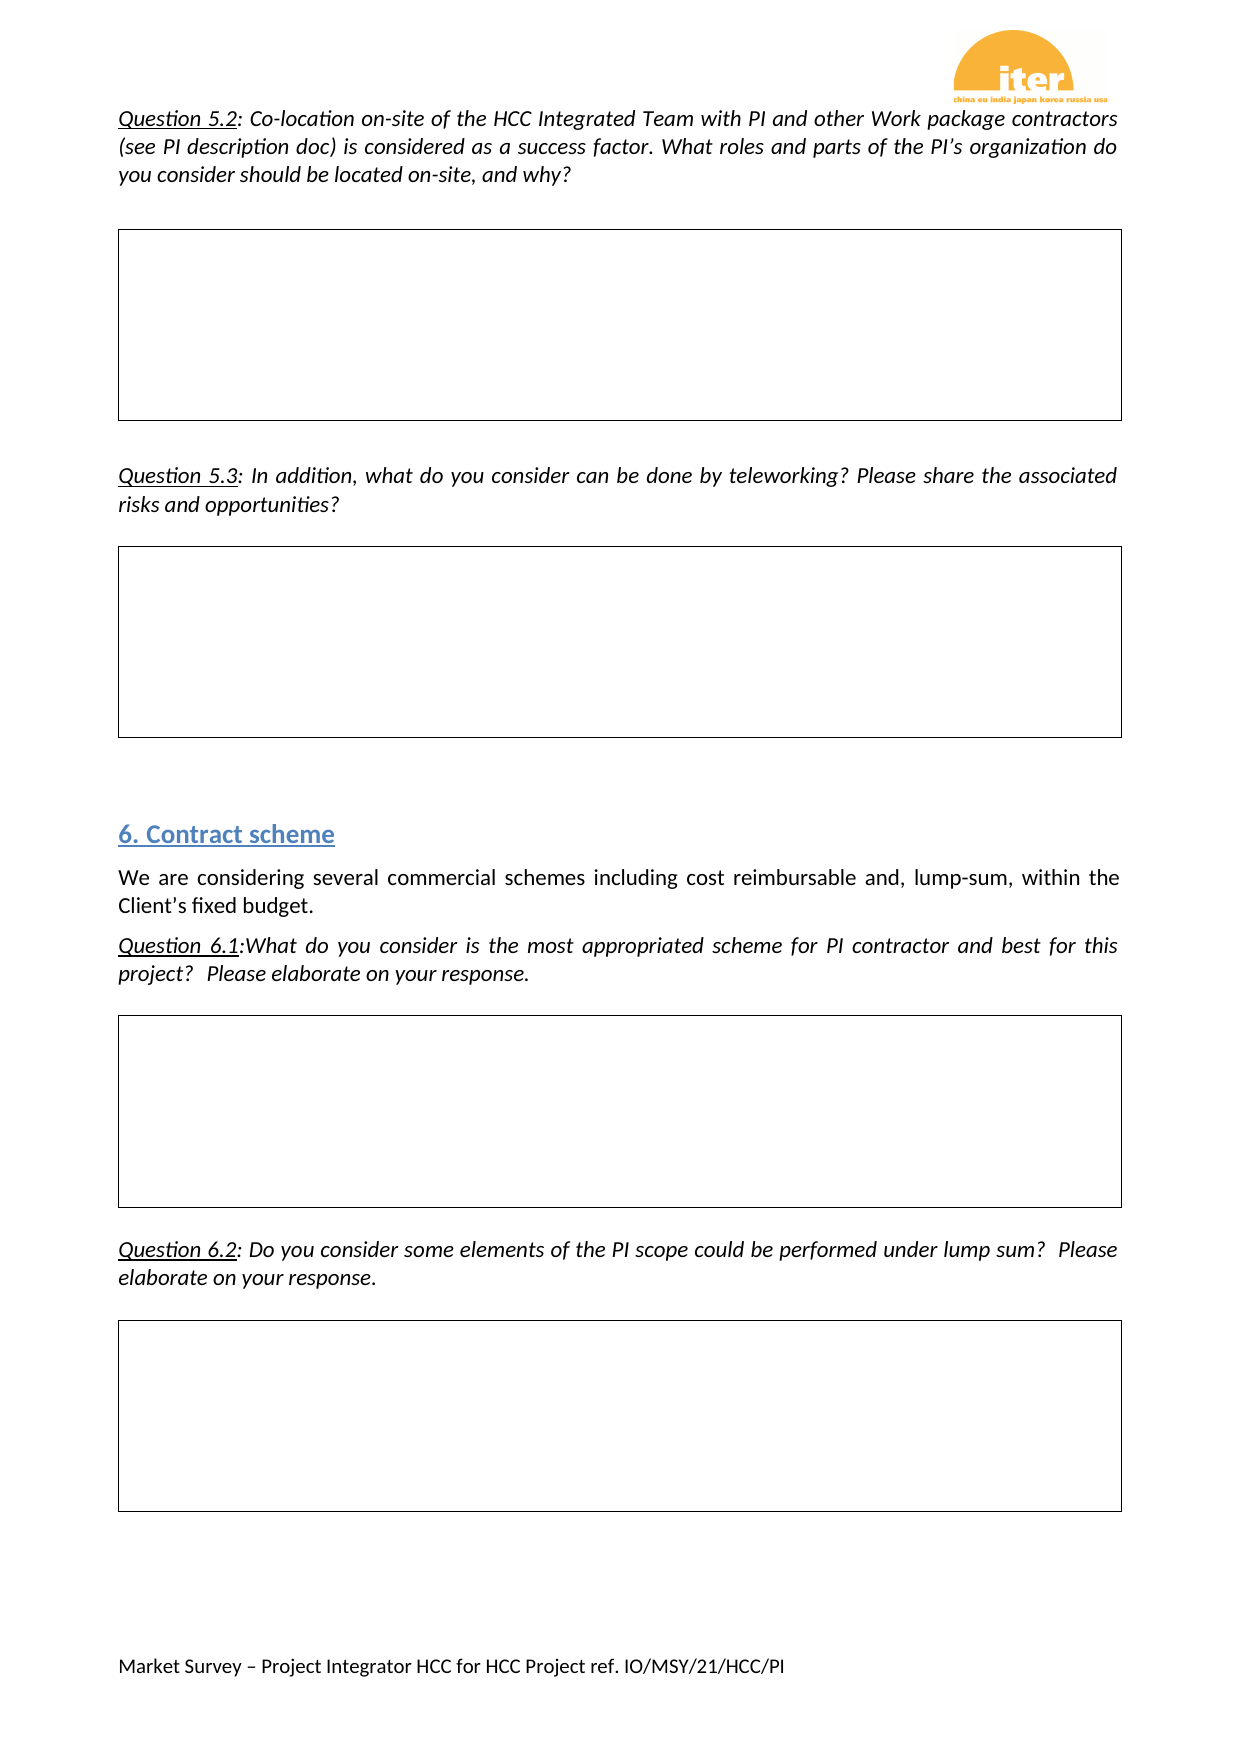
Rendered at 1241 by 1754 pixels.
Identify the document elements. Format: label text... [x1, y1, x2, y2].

list Question 5.2: Co-location on-site of the HCC Integrated Team with PI and other Work package contractors (see PI description doc) is considered as a success factor. What roles and parts of the PI’s organization do you consider should be located on-site, and why? [118, 104, 1122, 188]
list Question 5.3: In addition, what do you consider can be done by teleworking? Please share the associated risks and opportunities? [118, 434, 1122, 518]
table_header [119, 1321, 1121, 1511]
table_header [119, 547, 1121, 737]
subtitle Contract scheme [118, 817, 1122, 850]
list We are considering several commercial schemes including cost reimbursable and, lump-sum, within the Client’s fixed budget. [118, 863, 1122, 919]
table_header [119, 230, 1121, 420]
list Question 6.2: Do you consider some elements of the PI scope could be performed under lump sum? Please elaborate on your response. [118, 1235, 1122, 1291]
picture [953, 30, 1108, 104]
list Question 6.1:What do you consider is the most appropriated scheme for PI contractor and best for this project? Please elaborate on your response. [118, 931, 1122, 987]
table_header [119, 1016, 1121, 1207]
